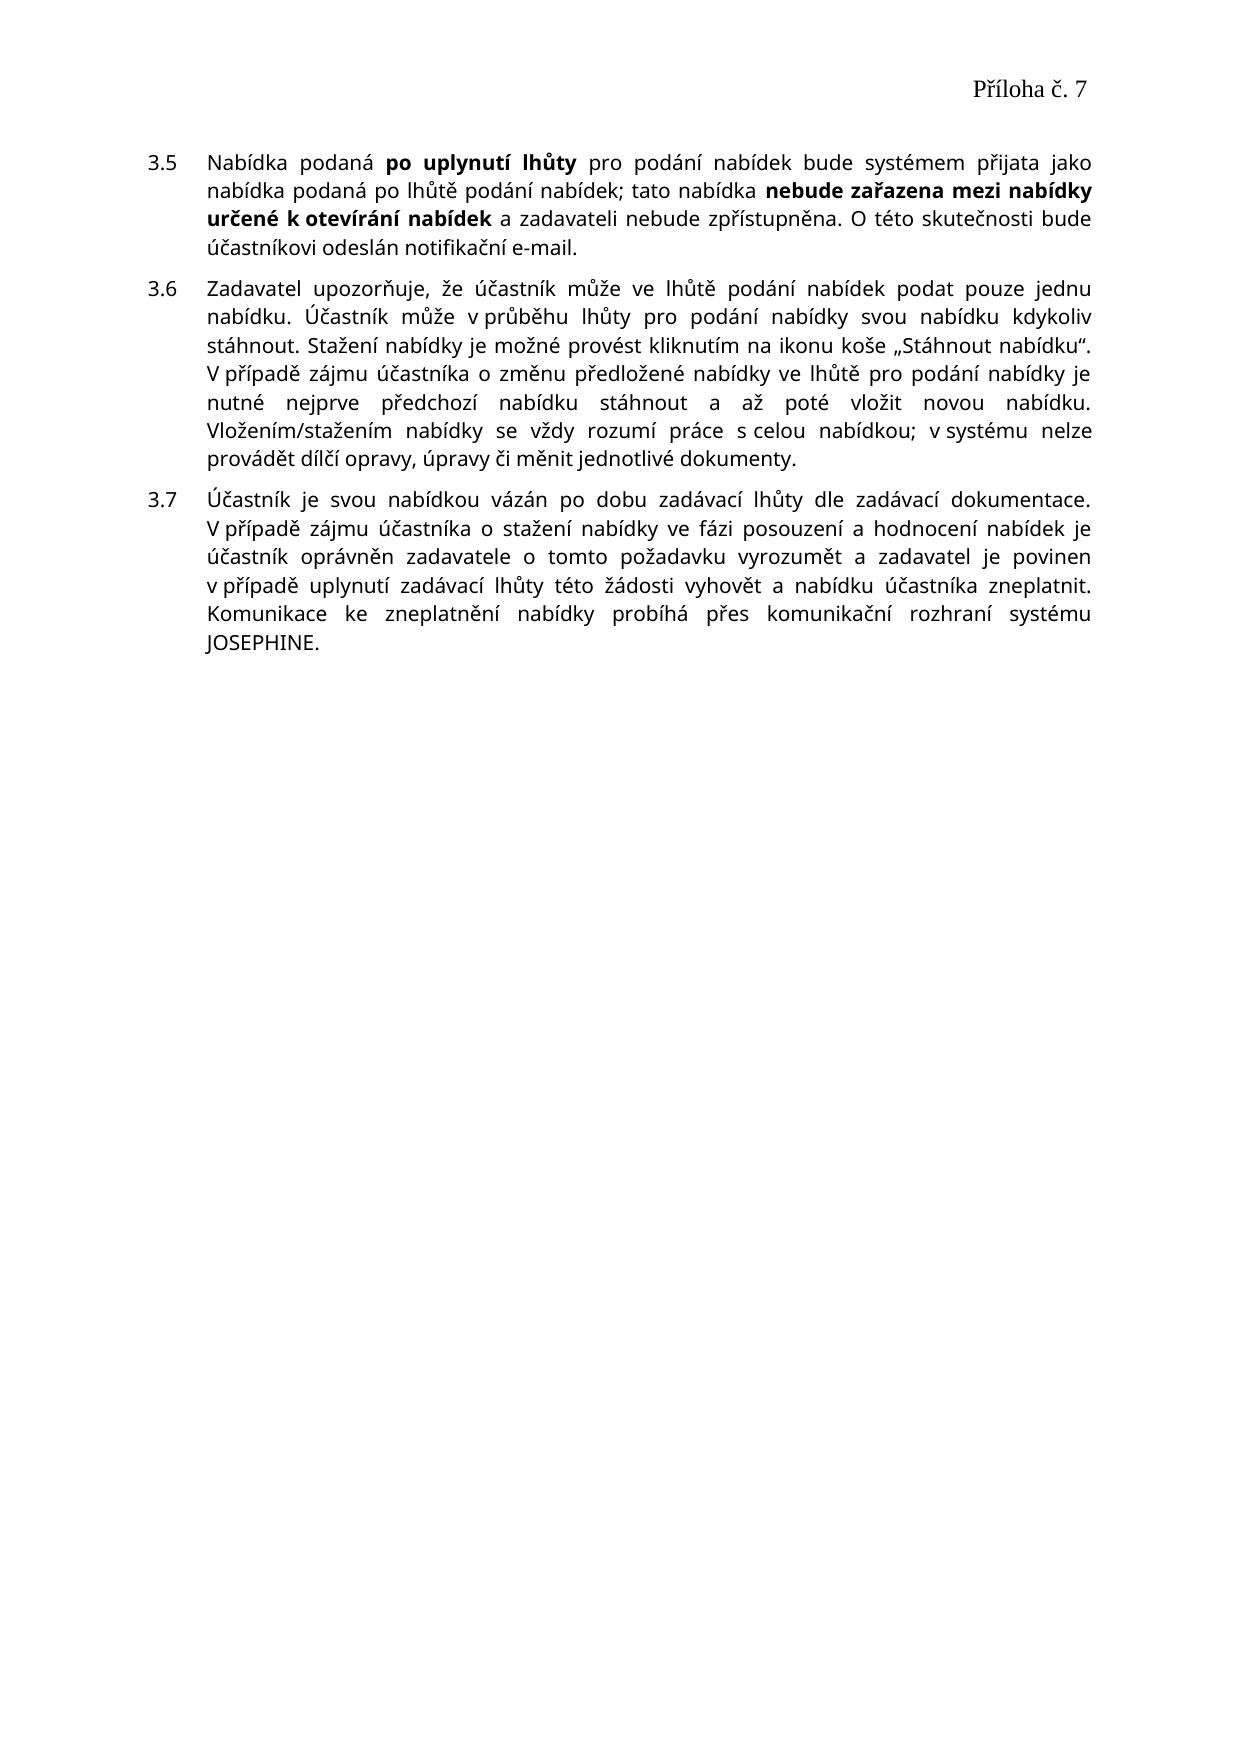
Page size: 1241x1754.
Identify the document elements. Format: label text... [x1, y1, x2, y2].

text 3.5 Nabídka podaná po uplynutí lhůty pro podání nabídek bude systémem přijata jako nabídka podaná po lhůtě podání nabídek; tato nabídka nebude zařazena mezi nabídky určené k otevírání nabídek a zadavateli nebude zpřístupněna. O této skutečnosti bude účastníkovi odeslán notifikační e-mail. [148, 148, 1093, 261]
text 3.6 Zadavatel upozorňuje, že účastník může ve lhůtě podání nabídek podat pouze jednu nabídku. Účastník může v průběhu lhůty pro podání nabídky svou nabídku kdykoliv stáhnout. Stažení nabídky je možné provést kliknutím na ikonu koše „Stáhnout nabídku“. V případě zájmu účastníka o změnu předložené nabídky ve lhůtě pro podání nabídky je nutné nejprve předchozí nabídku stáhnout a až poté vložit novou nabídku. Vložením/stažením nabídky se vždy rozumí práce s celou nabídkou; v systému nelze provádět dílčí opravy, úpravy či měnit jednotlivé dokumenty. [148, 274, 1093, 473]
text 3.7 Účastník je svou nabídkou vázán po dobu zadávací lhůty dle zadávací dokumentace. V případě zájmu účastníka o stažení nabídky ve fázi posouzení a hodnocení nabídek je účastník oprávněn zadavatele o tomto požadavku vyrozumět a zadavatel je povinen v případě uplynutí zadávací lhůty této žádosti vyhovět a nabídku účastníka zneplatnit. Komunikace ke zneplatnění nabídky probíhá přes komunikační rozhraní systému JOSEPHINE. [148, 485, 1093, 656]
